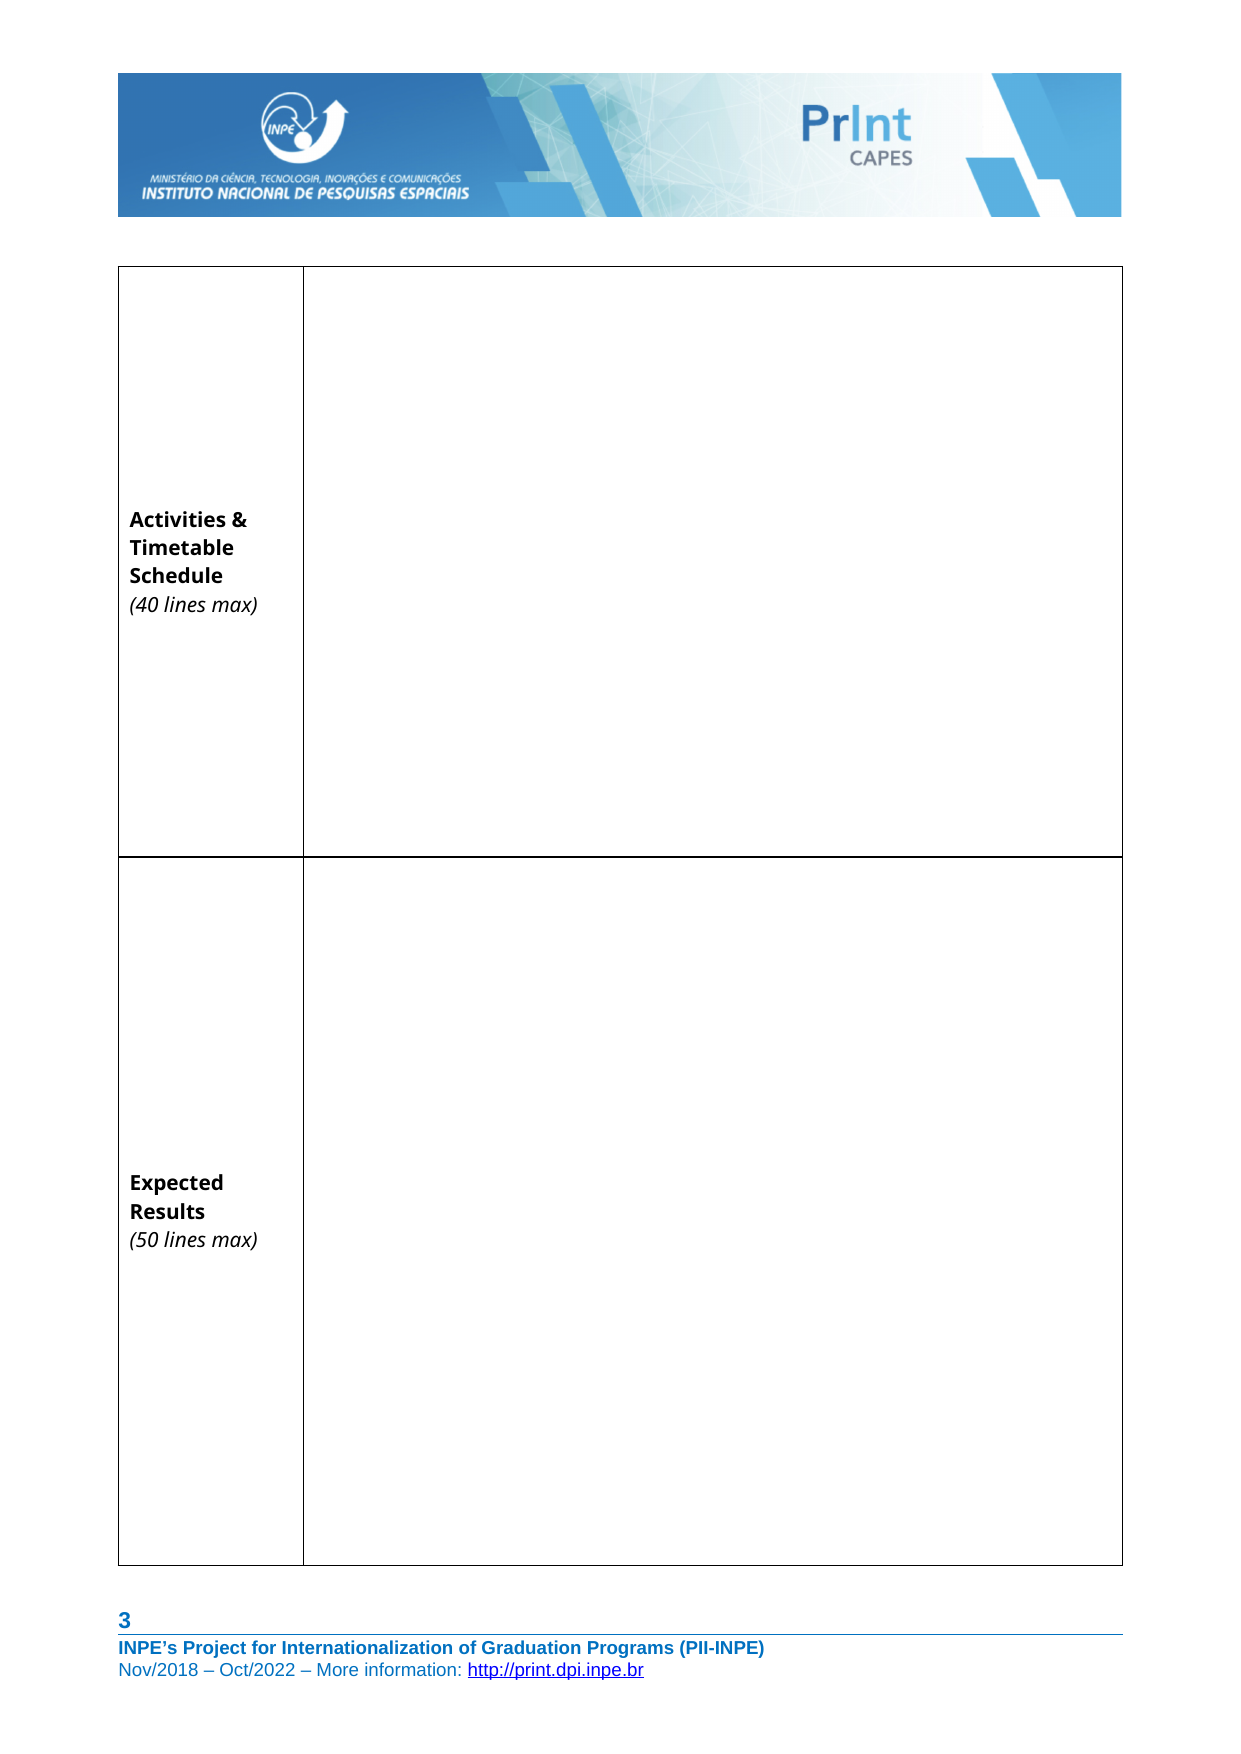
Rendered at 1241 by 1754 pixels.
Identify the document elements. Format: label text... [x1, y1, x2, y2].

table_cell [304, 267, 1122, 856]
picture [118, 73, 1122, 217]
table_cell [304, 858, 1122, 1565]
table_cell Expected Results (50 lines max) [119, 858, 303, 1565]
table_cell Activities & Timetable Schedule (40 lines max) [119, 267, 303, 856]
